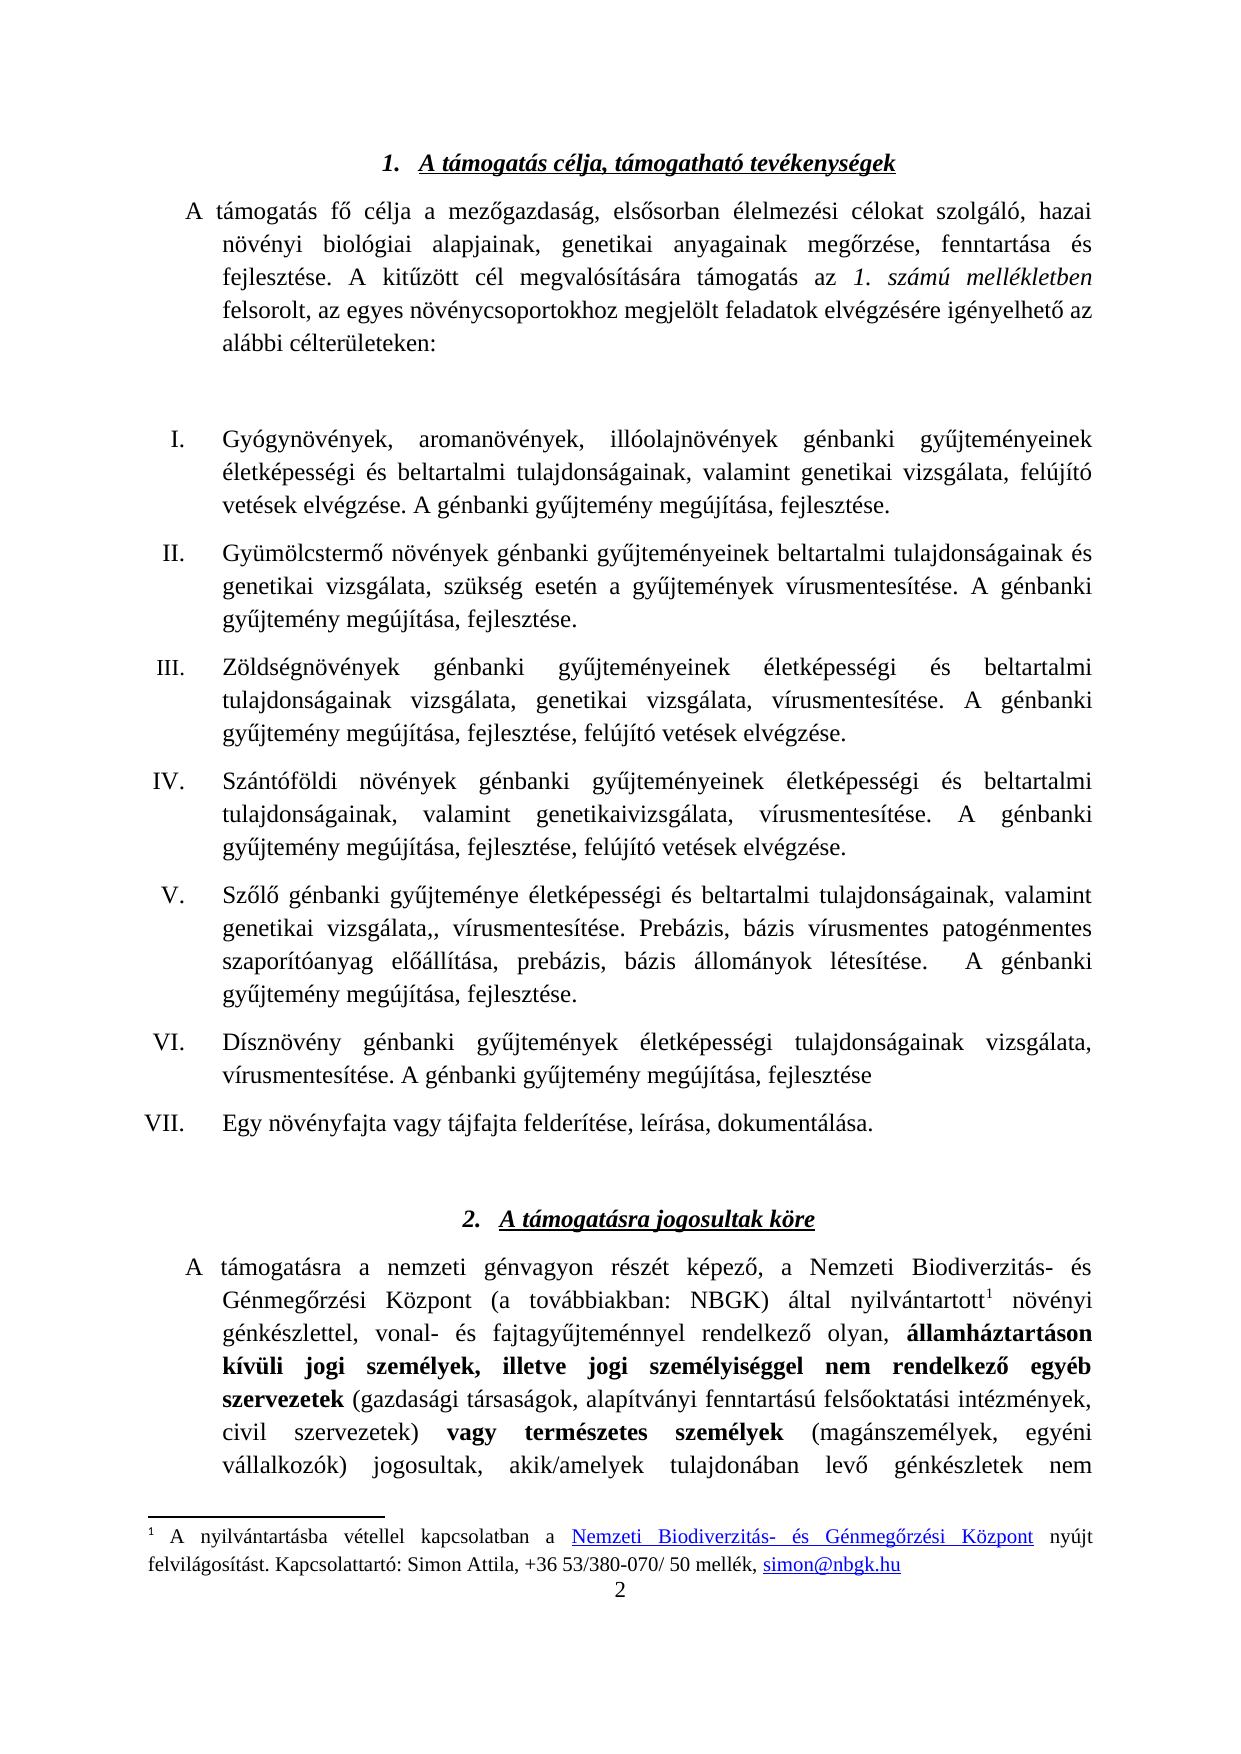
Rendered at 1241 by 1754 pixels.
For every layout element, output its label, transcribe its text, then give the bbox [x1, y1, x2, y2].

list Gyógynövények, aromanövények, illóolajnövények génbanki gyűjteményeinek életképességi és beltartalmi tulajdonságainak, valamint genetikai vizsgálata, felújító vetések elvégzése. A génbanki gyűjtemény megújítása, fejlesztése. [185, 424, 1092, 519]
list Egy növényfajta vagy tájfajta felderítése, leírása, dokumentálása. [185, 1108, 1092, 1137]
list Zöldségnövények génbanki gyűjteményeinek életképességi és beltartalmi tulajdonságainak vizsgálata, genetikai vizsgálata, vírusmentesítése. A génbanki gyűjtemény megújítása, fejlesztése, felújító vetések elvégzése. [185, 652, 1092, 747]
list Dísznövény génbanki gyűjtemények életképességi tulajdonságainak vizsgálata, vírusmentesítése. A génbanki gyűjtemény megújítása, fejlesztése [185, 1027, 1092, 1089]
list Gyümölcstermő növények génbanki gyűjteményeinek beltartalmi tulajdonságainak és genetikai vizsgálata, szükség esetén a gyűjtemények vírusmentesítése. A génbanki gyűjtemény megújítása, fejlesztése. [185, 538, 1092, 633]
list Szőlő génbanki gyűjteménye életképességi és beltartalmi tulajdonságainak, valamint genetikai vizsgálata,, vírusmentesítése. Prebázis, bázis vírusmentes patogénmentes szaporítóanyag előállítása, prebázis, bázis állományok létesítése. A génbanki gyűjtemény megújítása, fejlesztése. [185, 880, 1092, 1008]
text A támogatás fő célja a mezőgazdaság, elsősorban élelmezési célokat szolgáló, hazai növényi biológiai alapjainak, genetikai anyagainak megőrzése, fenntartása és fejlesztése. A kitűzött cél megvalósítására támogatás az 1. számú mellékletben felsorolt, az egyes növénycsoportokhoz megjelölt feladatok elvégzésére igényelhető az alábbi célterületeken: [185, 196, 1092, 357]
list Szántóföldi növények génbanki gyűjteményeinek életképességi és beltartalmi tulajdonságainak, valamint genetikaivizsgálata, vírusmentesítése. A génbanki gyűjtemény megújítása, fejlesztése, felújító vetések elvégzése. [185, 766, 1092, 861]
list A támogatásra jogosultak köre [185, 1204, 1092, 1233]
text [185, 1252, 1092, 1479]
list A támogatás célja, támogatható tevékenységek [185, 148, 1092, 176]
